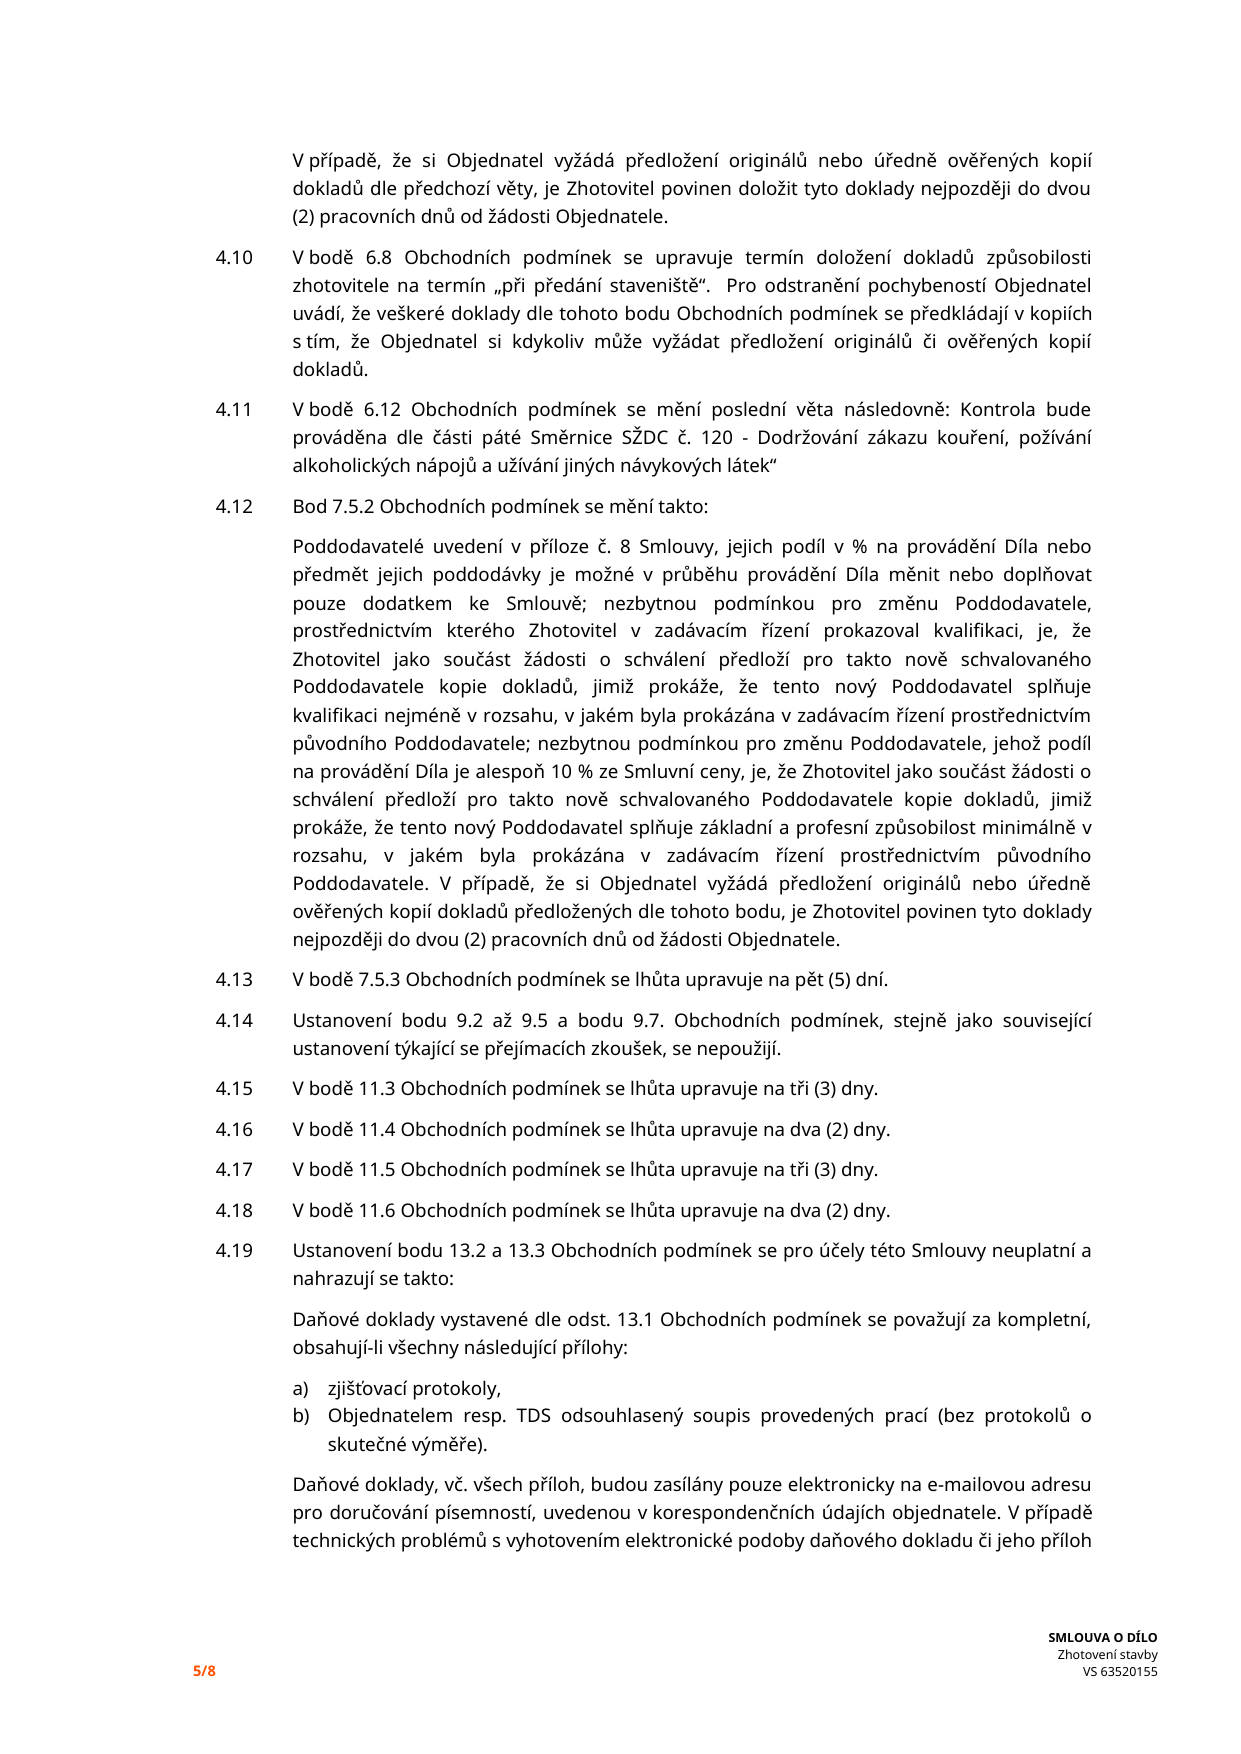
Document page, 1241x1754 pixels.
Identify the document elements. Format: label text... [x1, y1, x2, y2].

text Daňové doklady vystavené dle odst. 13.1 Obchodních podmínek se považují za kompletní, obsahují-li všechny následující přílohy: [292, 1306, 1093, 1360]
text Bod 7.5.2 Obchodních podmínek se mění takto: [216, 493, 1093, 519]
text V bodě 6.8 Obchodních podmínek se upravuje termín doložení dokladů způsobilosti zhotovitele na termín „při předání staveniště“. Pro odstranění pochybeností Objednatel uvádí, že veškeré doklady dle tohoto bodu Obchodních podmínek se předkládají v kopiích s tím, že Objednatel si kdykoliv může vyžádat předložení originálů či ověřených kopií dokladů. [216, 244, 1093, 382]
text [292, 147, 1093, 229]
text V bodě 11.5 Obchodních podmínek se lhůta upravuje na tři (3) dny. [216, 1157, 1093, 1182]
text Ustanovení bodu 9.2 až 9.5 a bodu 9.7. Obchodních podmínek, stejně jako související ustanovení týkající se přejímacích zkoušek, se nepoužijí. [216, 1007, 1093, 1061]
list zjišťovací protokoly, [292, 1375, 1093, 1400]
text V bodě 11.6 Obchodních podmínek se lhůta upravuje na dva (2) dny. [216, 1197, 1093, 1223]
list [292, 1471, 1093, 1553]
list Objednatelem resp. TDS odsouhlasený soupis provedených prací (bez protokolů o skutečné výměře). [292, 1403, 1093, 1456]
list Ustanovení bodu 13.2 a 13.3 Obchodních podmínek se pro účely této Smlouvy neuplatní a nahrazují se takto: [216, 1238, 1093, 1291]
text V bodě 11.3 Obchodních podmínek se lhůta upravuje na tři (3) dny. [216, 1076, 1093, 1101]
text V bodě 6.12 Obchodních podmínek se mění poslední věta následovně: Kontrola bude prováděna dle části páté Směrnice SŽDC č. 120 - Dodržování zákazu kouření, požívání alkoholických nápojů a užívání jiných návykových látek“ [216, 397, 1093, 478]
text V bodě 7.5.3 Obchodních podmínek se lhůta upravuje na pět (5) dní. [216, 967, 1093, 992]
text Poddodavatelé uvedení v příloze č. 8 Smlouvy, jejich podíl v % na provádění Díla nebo předmět jejich poddodávky je možné v průběhu provádění Díla měnit nebo doplňovat pouze dodatkem ke Smlouvě; nezbytnou podmínkou pro změnu Poddodavatele, prostřednictvím kterého Zhotovitel v zadávacím řízení prokazoval kvalifikaci, je, že Zhotovitel jako součást žádosti o schválení předloží pro takto nově schvalovaného Poddodavatele kopie dokladů, jimiž prokáže, že tento nový Poddodavatel splňuje kvalifikaci nejméně v rozsahu, v jakém byla prokázána v zadávacím řízení prostřednictvím původního Poddodavatele; nezbytnou podmínkou pro změnu Poddodavatele, jehož podíl na provádění Díla je alespoň 10 % ze Smluvní ceny, je, že Zhotovitel jako součást žádosti o schválení předloží pro takto nově schvalovaného Poddodavatele kopie dokladů, jimiž prokáže, že tento nový Poddodavatel splňuje základní a profesní způsobilost minimálně v rozsahu, v jakém byla prokázána v zadávacím řízení prostřednictvím původního Poddodavatele. V případě, že si Objednatel vyžádá předložení originálů nebo úředně ověřených kopií dokladů předložených dle tohoto bodu, je Zhotovitel povinen tyto doklady nejpozději do dvou (2) pracovních dnů od žádosti Objednatele. [292, 534, 1093, 952]
text V bodě 11.4 Obchodních podmínek se lhůta upravuje na dva (2) dny. [216, 1116, 1093, 1142]
